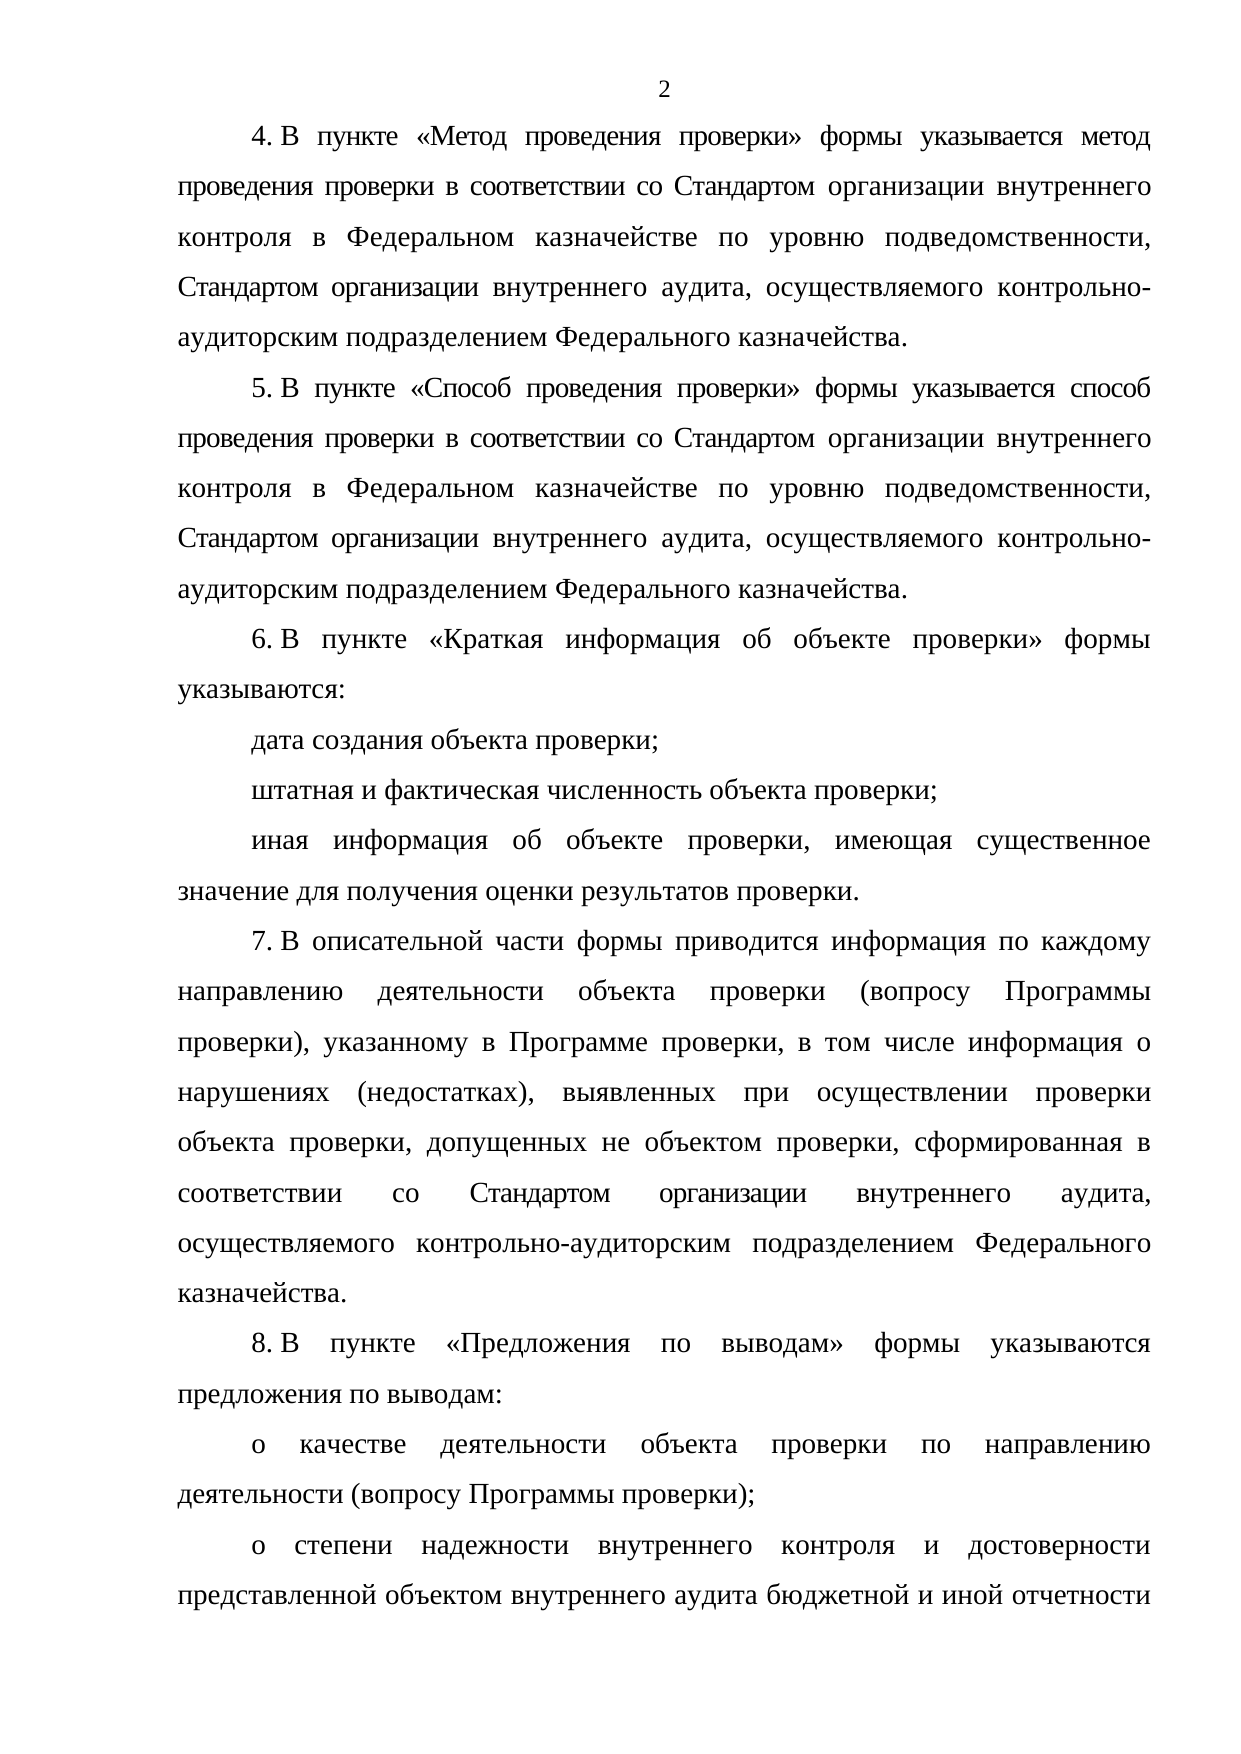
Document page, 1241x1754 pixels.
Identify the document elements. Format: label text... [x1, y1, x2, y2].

text иная информация об объекте проверки, имеющая существенное значение для получения оценки результатов проверки. [177, 822, 1152, 906]
text штатная и фактическая численность объекта проверки; [177, 772, 1152, 806]
text 7. В описательной части формы приводится информация по каждому направлению деятельности объекта проверки (вопросу Программы проверки), указанному в Программе проверки, в том числе информация о нарушениях (недостатках), выявленных при осуществлении проверки объекта проверки, допущенных не объектом проверки, сформированная в соответствии со Стандартом организации внутреннего аудита, осуществляемого контрольно-аудиторским подразделением Федерального казначейства. [177, 923, 1152, 1309]
text 4. В пункте «Метод проведения проверки» формы указывается метод проведения проверки в соответствии со Стандартом организации внутреннего контроля в Федеральном казначействе по уровню подведомственности, Стандартом организации внутреннего аудита, осуществляемого контрольно-аудиторским подразделением Федерального казначейства. [177, 118, 1152, 353]
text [177, 1527, 1152, 1611]
text 6. В пункте «Краткая информация об объекте проверки» формы указываются: [177, 621, 1152, 705]
text дата создания объекта проверки; [177, 722, 1152, 755]
text 8. В пункте «Предложения по выводам» формы указываются предложения по выводам: [177, 1326, 1152, 1409]
text 5. В пункте «Способ проведения проверки» формы указывается способ проведения проверки в соответствии со Стандартом организации внутреннего контроля в Федеральном казначействе по уровню подведомственности, Стандартом организации внутреннего аудита, осуществляемого контрольно-аудиторским подразделением Федерального казначейства. [177, 370, 1152, 604]
text о качестве деятельности объекта проверки по направлению деятельности (вопросу Программы проверки); [177, 1426, 1152, 1510]
